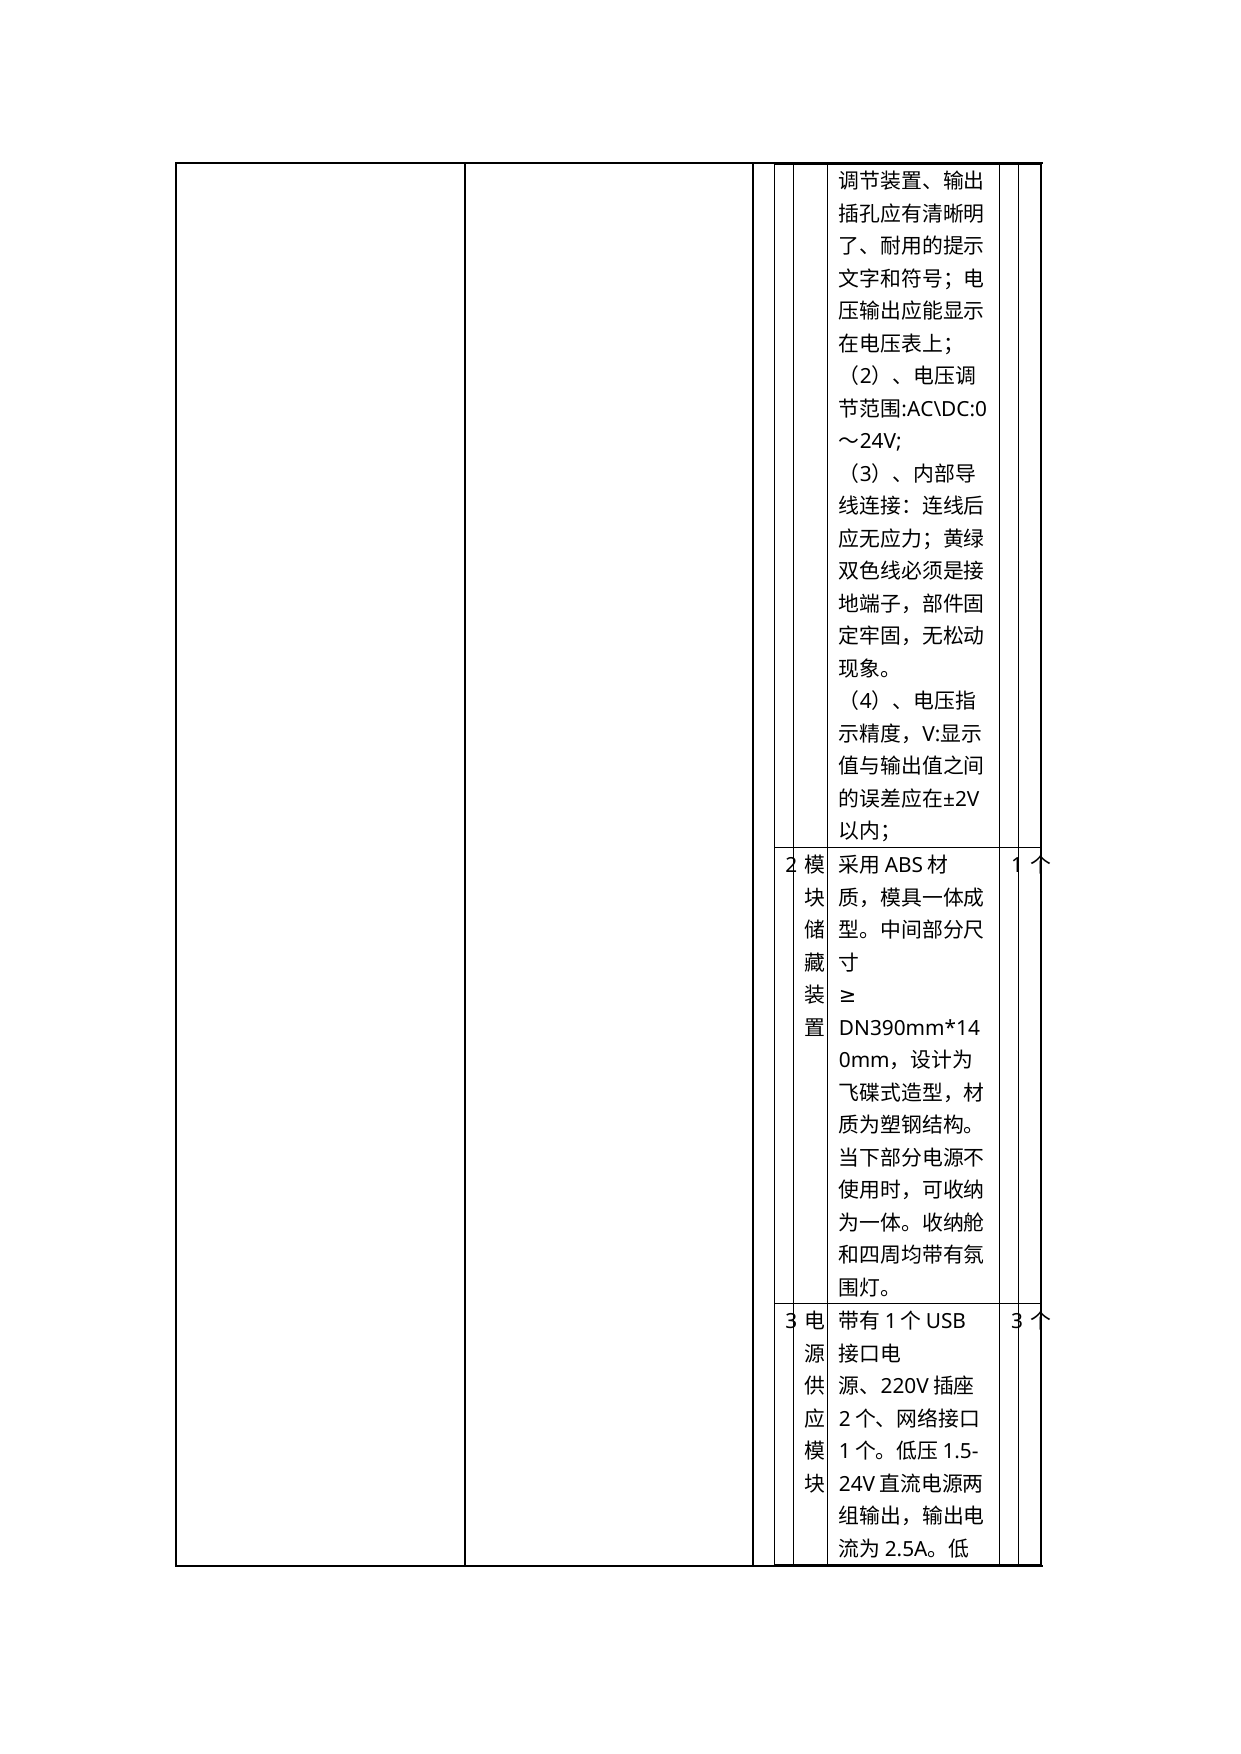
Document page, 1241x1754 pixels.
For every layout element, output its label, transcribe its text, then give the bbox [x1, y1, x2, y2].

table_cell 智能化学吊装实验室56座 智能生物吊装实验室56座 智能物理吊装实验室56座 虚拟实验软件（初高中） [1000, 848, 1018, 1303]
table_cell 智能化学吊装实验室56座 智能生物吊装实验室56座 智能物理吊装实验室56座 虚拟实验软件（初高中） [794, 848, 827, 1303]
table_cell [1019, 165, 1040, 847]
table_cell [754, 164, 774, 1565]
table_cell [794, 1304, 827, 1564]
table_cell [1000, 165, 1018, 847]
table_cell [775, 1304, 793, 1564]
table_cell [1000, 1304, 1018, 1564]
table_cell 智能化学吊装实验室56座 智能生物吊装实验室56座 智能物理吊装实验室56座 虚拟实验软件（初高中） [775, 848, 793, 1303]
table_cell [466, 164, 752, 1565]
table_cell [1019, 1304, 1040, 1564]
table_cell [794, 165, 827, 847]
table_cell 智能化学吊装实验室56座 智能生物吊装实验室56座 智能物理吊装实验室56座 虚拟实验软件（初高中） [1019, 848, 1040, 1303]
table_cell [828, 165, 999, 847]
table_cell 1 [177, 164, 464, 1565]
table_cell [775, 165, 793, 847]
table_cell 智能化学吊装实验室56座 智能生物吊装实验室56座 智能物理吊装实验室56座 虚拟实验软件（初高中） [828, 848, 999, 1303]
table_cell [828, 1304, 999, 1564]
